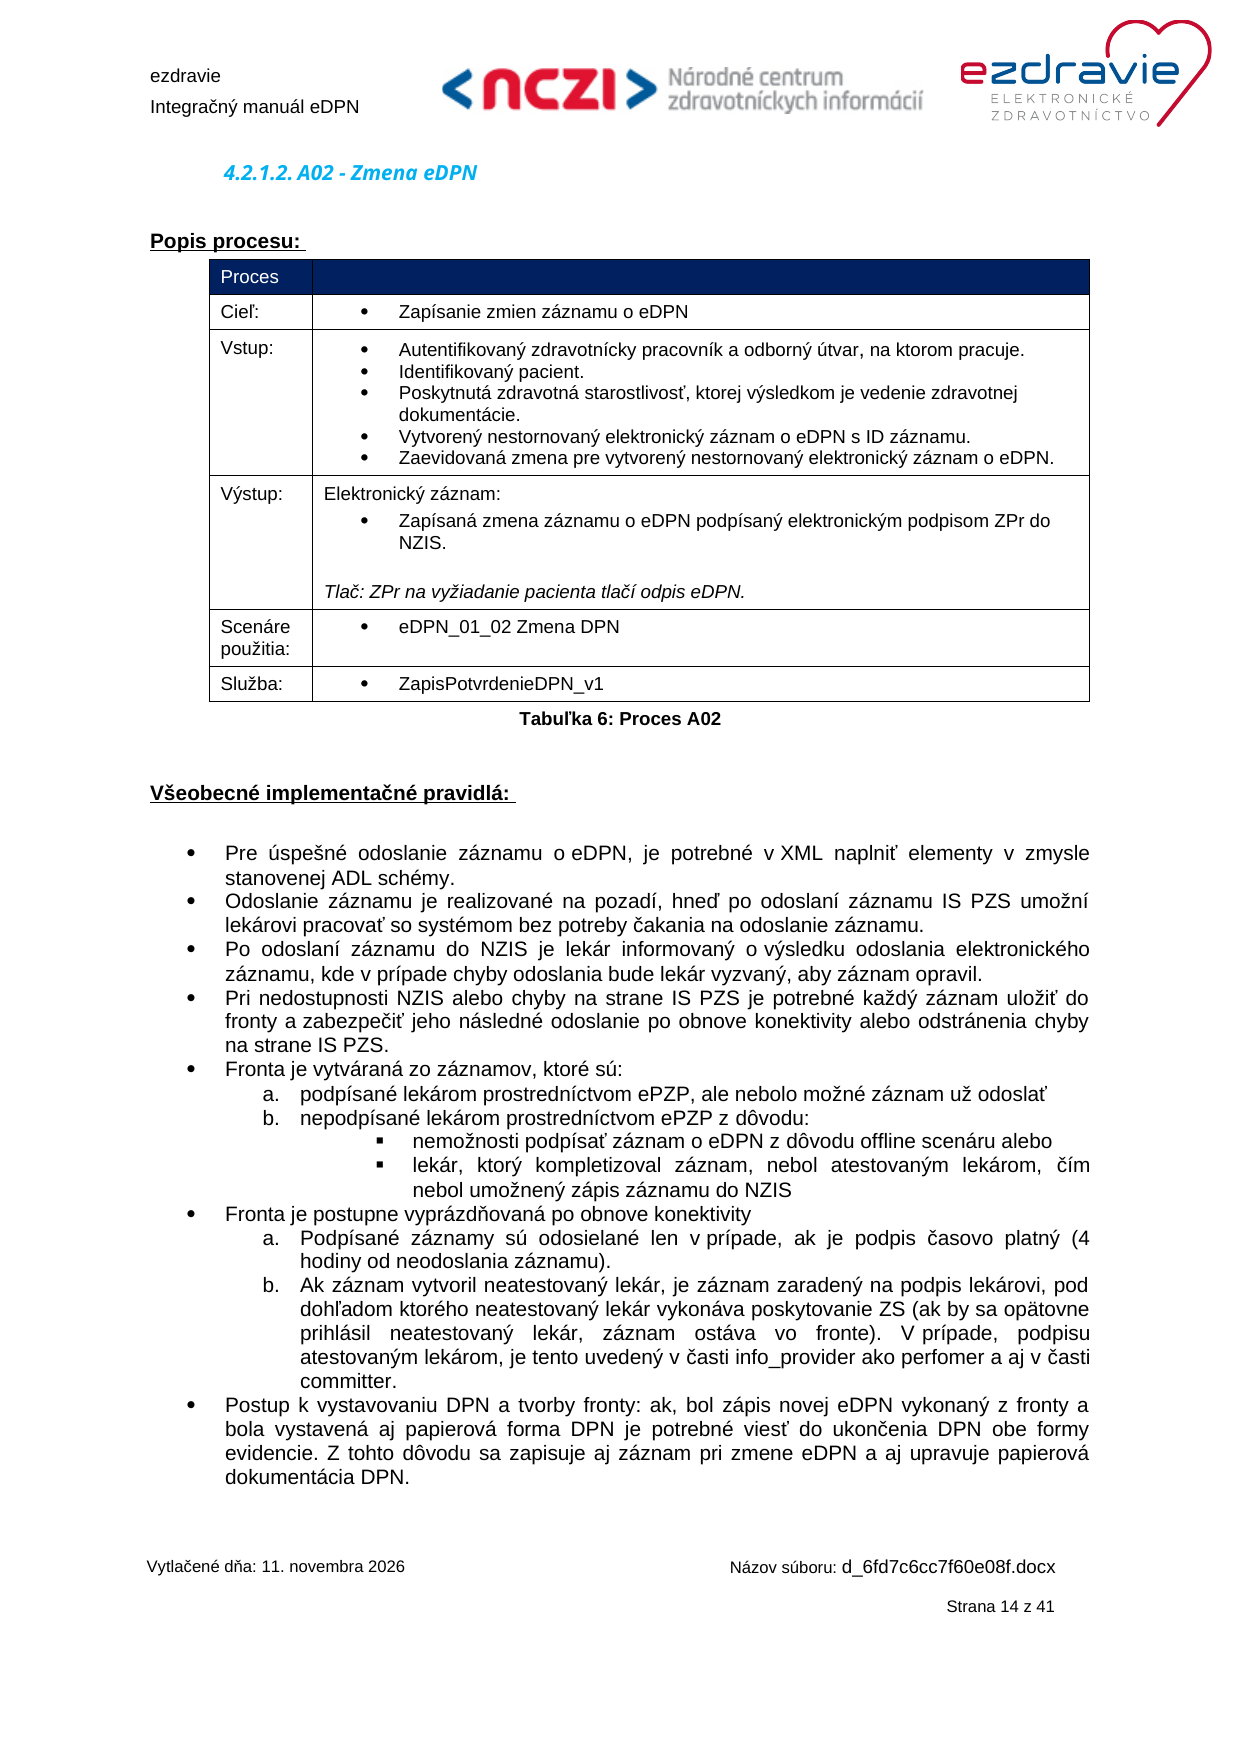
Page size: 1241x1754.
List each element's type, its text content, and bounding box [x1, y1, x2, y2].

table_cell Vstup: [210, 330, 312, 475]
picture [442, 67, 924, 114]
picture [961, 20, 1212, 127]
list Po odoslaní záznamu do NZIS je lekár informovaný o výsledku odoslania elektronického záznamu, kde v prípade chyby odoslania bude lekár vyzvaný, aby záznam opravil. [187, 937, 1090, 985]
list nepodpísané lekárom prostredníctvom ePZP z dôvodu: [262, 1105, 1090, 1129]
list Odoslanie záznamu je realizované na pozadí, hneď po odoslaní záznamu IS PZS umožní lekárovi pracovať so systémom bez potreby čakania na odoslanie záznamu. [187, 889, 1090, 937]
list nemožnosti podpísať záznam o eDPN z dôvodu offline scenáru alebo [375, 1129, 1090, 1153]
list Fronta je vytváraná zo záznamov, ktoré sú: [187, 1057, 1090, 1081]
text Všeobecné implementačné pravidlá: [150, 781, 1090, 805]
table_header [313, 260, 1089, 294]
table_header Proces [210, 260, 312, 294]
text Popis procesu: [150, 229, 1090, 253]
subtitle A02 - Zmena eDPN [224, 158, 1090, 186]
table_cell Výstup: [210, 476, 312, 609]
list Fronta je postupne vyprázdňovaná po obnove konektivity [187, 1201, 1090, 1225]
table_cell ZapisPotvrdenieDPN_v1 [313, 667, 1089, 701]
list podpísané lekárom prostredníctvom ePZP, ale nebolo možné záznam už odoslať [262, 1081, 1090, 1105]
table_cell Zapísanie zmien záznamu o eDPN [313, 295, 1089, 329]
table_cell Cieľ: [210, 295, 312, 329]
list Pre úspešné odoslanie záznamu o eDPN, je potrebné v XML naplniť elementy v zmysle stanovenej ADL schémy. [187, 841, 1090, 889]
list Ak záznam vytvoril neatestovaný lekár, je záznam zaradený na podpis lekárovi, pod dohľadom ktorého neatestovaný lekár vykonáva poskytovanie ZS (ak by sa opätovne prihlásil neatestovaný lekár, záznam ostáva vo fronte). V prípade, podpisu atestovaným lekárom, je tento uvedený v časti info_provider ako perfomer a aj v časti committer. [262, 1273, 1090, 1393]
table_cell Služba: [210, 667, 312, 701]
list lekár, ktorý kompletizoval záznam, nebol atestovaným lekárom, čím nebol umožnený zápis záznamu do NZIS [375, 1153, 1090, 1201]
list Pri nedostupnosti NZIS alebo chyby na strane IS PZS je potrebné každý záznam uložiť do fronty a zabezpečiť jeho následné odoslanie po obnove konektivity alebo odstránenia chyby na strane IS PZS. [187, 985, 1090, 1057]
table_cell eDPN_01_02 Zmena DPN [313, 610, 1089, 666]
table_cell Autentifikovaný zdravotnícky pracovník a odborný útvar, na ktorom pracuje. Identifikovaný pacient. Poskytnutá zdravotná starostlivosť, ktorej výsledkom je vedenie zdravotnej dokumentácie. Vytvorený nestornovaný elektronický záznam o eDPN s ID záznamu. Zaevidovaná zmena pre vytvorený nestornovaný elektronický záznam o eDPN. [313, 330, 1089, 475]
list Podpísané záznamy sú odosielané len v prípade, ak je podpis časovo platný (4 hodiny od neodoslania záznamu). [262, 1225, 1090, 1273]
table_cell Elektronický záznam: Zapísaná zmena záznamu o eDPN podpísaný elektronickým podpisom ZPr do NZIS. Tlač: ZPr na vyžiadanie pacienta tlačí odpis eDPN. [313, 476, 1089, 609]
table_cell Scenáre použitia: [210, 610, 312, 666]
text Tabuľka 6: Proces A02 [150, 708, 1090, 730]
list Postup k vystavovaniu DPN a tvorby fronty: ak, bol zápis novej eDPN vykonaný z fronty a bola vystavená aj papierová forma DPN je potrebné viesť do ukončenia DPN obe formy evidencie. Z tohto dôvodu sa zapisuje aj záznam pri zmene eDPN a aj upravuje papierová dokumentácia DPN. [187, 1393, 1090, 1489]
